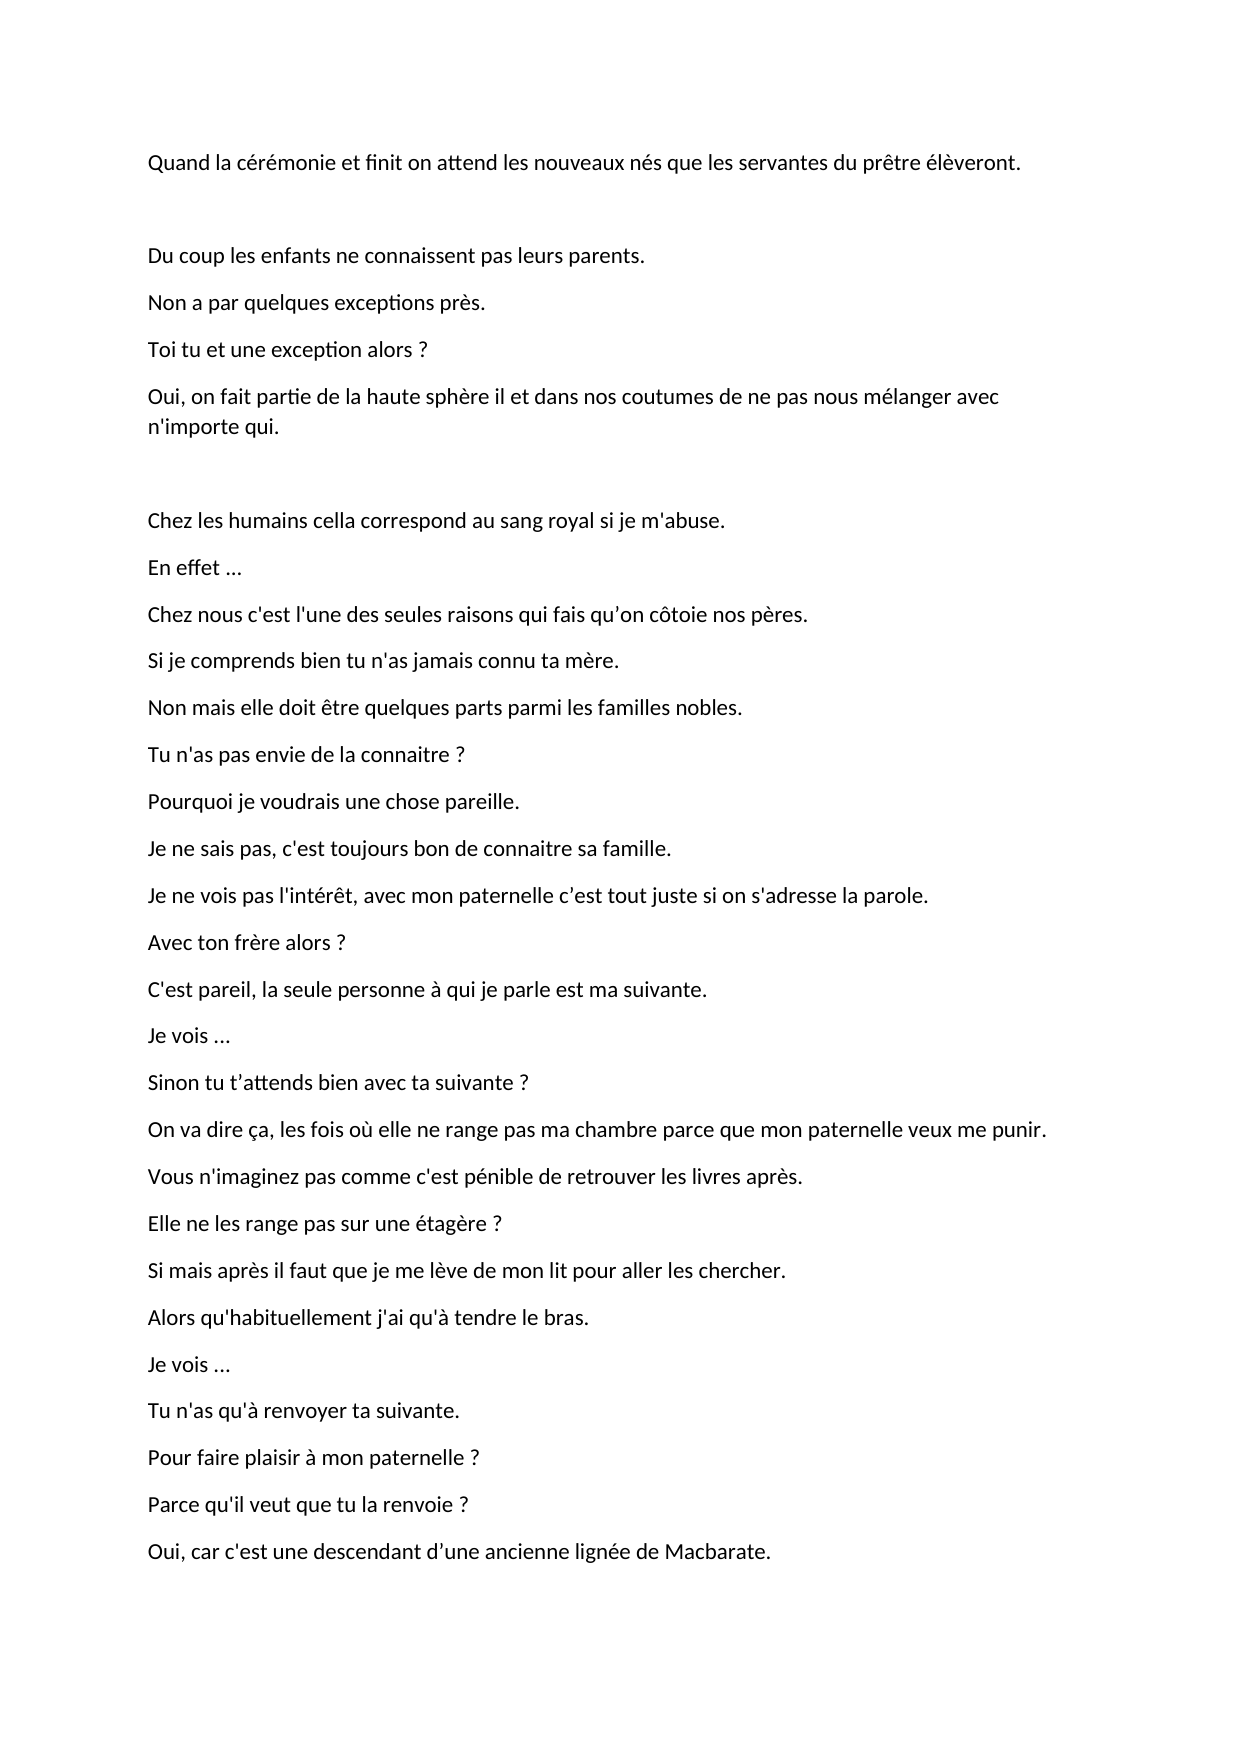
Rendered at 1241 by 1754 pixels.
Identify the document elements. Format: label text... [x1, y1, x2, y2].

text Je ne vois pas l'intérêt, avec mon paternelle c’est tout juste si on s'adresse la parole. [148, 881, 1093, 909]
text Toi tu et une exception alors ? [148, 335, 1093, 363]
text Oui, on fait partie de la haute sphère il et dans nos coutumes de ne pas nous mélanger avec n'importe qui. [148, 382, 1093, 440]
text Tu n'as pas envie de la connaitre ? [148, 740, 1093, 768]
text C'est pareil, la seule personne à qui je parle est ma suivante. [148, 975, 1093, 1003]
text Je vois ... [148, 1350, 1093, 1378]
text Non mais elle doit être quelques parts parmi les familles nobles. [148, 693, 1093, 721]
text Si mais après il faut que je me lève de mon lit pour aller les chercher. [148, 1256, 1093, 1284]
text Du coup les enfants ne connaissent pas leurs parents. [148, 241, 1093, 269]
text Oui, car c'est une descendant d’une ancienne lignée de Macbarate. [148, 1537, 1093, 1565]
text Vous n'imaginez pas comme c'est pénible de retrouver les livres après. [148, 1162, 1093, 1190]
text Avec ton frère alors ? [148, 928, 1093, 956]
text En effet ... [148, 553, 1093, 581]
text Si je comprends bien tu n'as jamais connu ta mère. [148, 647, 1093, 674]
text Chez nous c'est l'une des seules raisons qui fais qu’on côtoie nos pères. [148, 600, 1093, 628]
text Tu n'as qu'à renvoyer ta suivante. [148, 1397, 1093, 1424]
text Pour faire plaisir à mon paternelle ? [148, 1443, 1093, 1471]
text Chez les humains cella correspond au sang royal si je m'abuse. [148, 506, 1093, 534]
text Je ne sais pas, c'est toujours bon de connaitre sa famille. [148, 834, 1093, 862]
text Elle ne les range pas sur une étagère ? [148, 1209, 1093, 1237]
text Quand la cérémonie et finit on attend les nouveaux nés que les servantes du prêtre élèveront. [148, 148, 1093, 176]
text Pourquoi je voudrais une chose pareille. [148, 787, 1093, 815]
text On va dire ça, les fois où elle ne range pas ma chambre parce que mon paternelle veux me punir. [148, 1115, 1093, 1143]
text Sinon tu t’attends bien avec ta suivante ? [148, 1068, 1093, 1096]
text Non a par quelques exceptions près. [148, 288, 1093, 316]
text Parce qu'il veut que tu la renvoie ? [148, 1490, 1093, 1518]
text Je vois ... [148, 1022, 1093, 1049]
text Alors qu'habituellement j'ai qu'à tendre le bras. [148, 1303, 1093, 1331]
